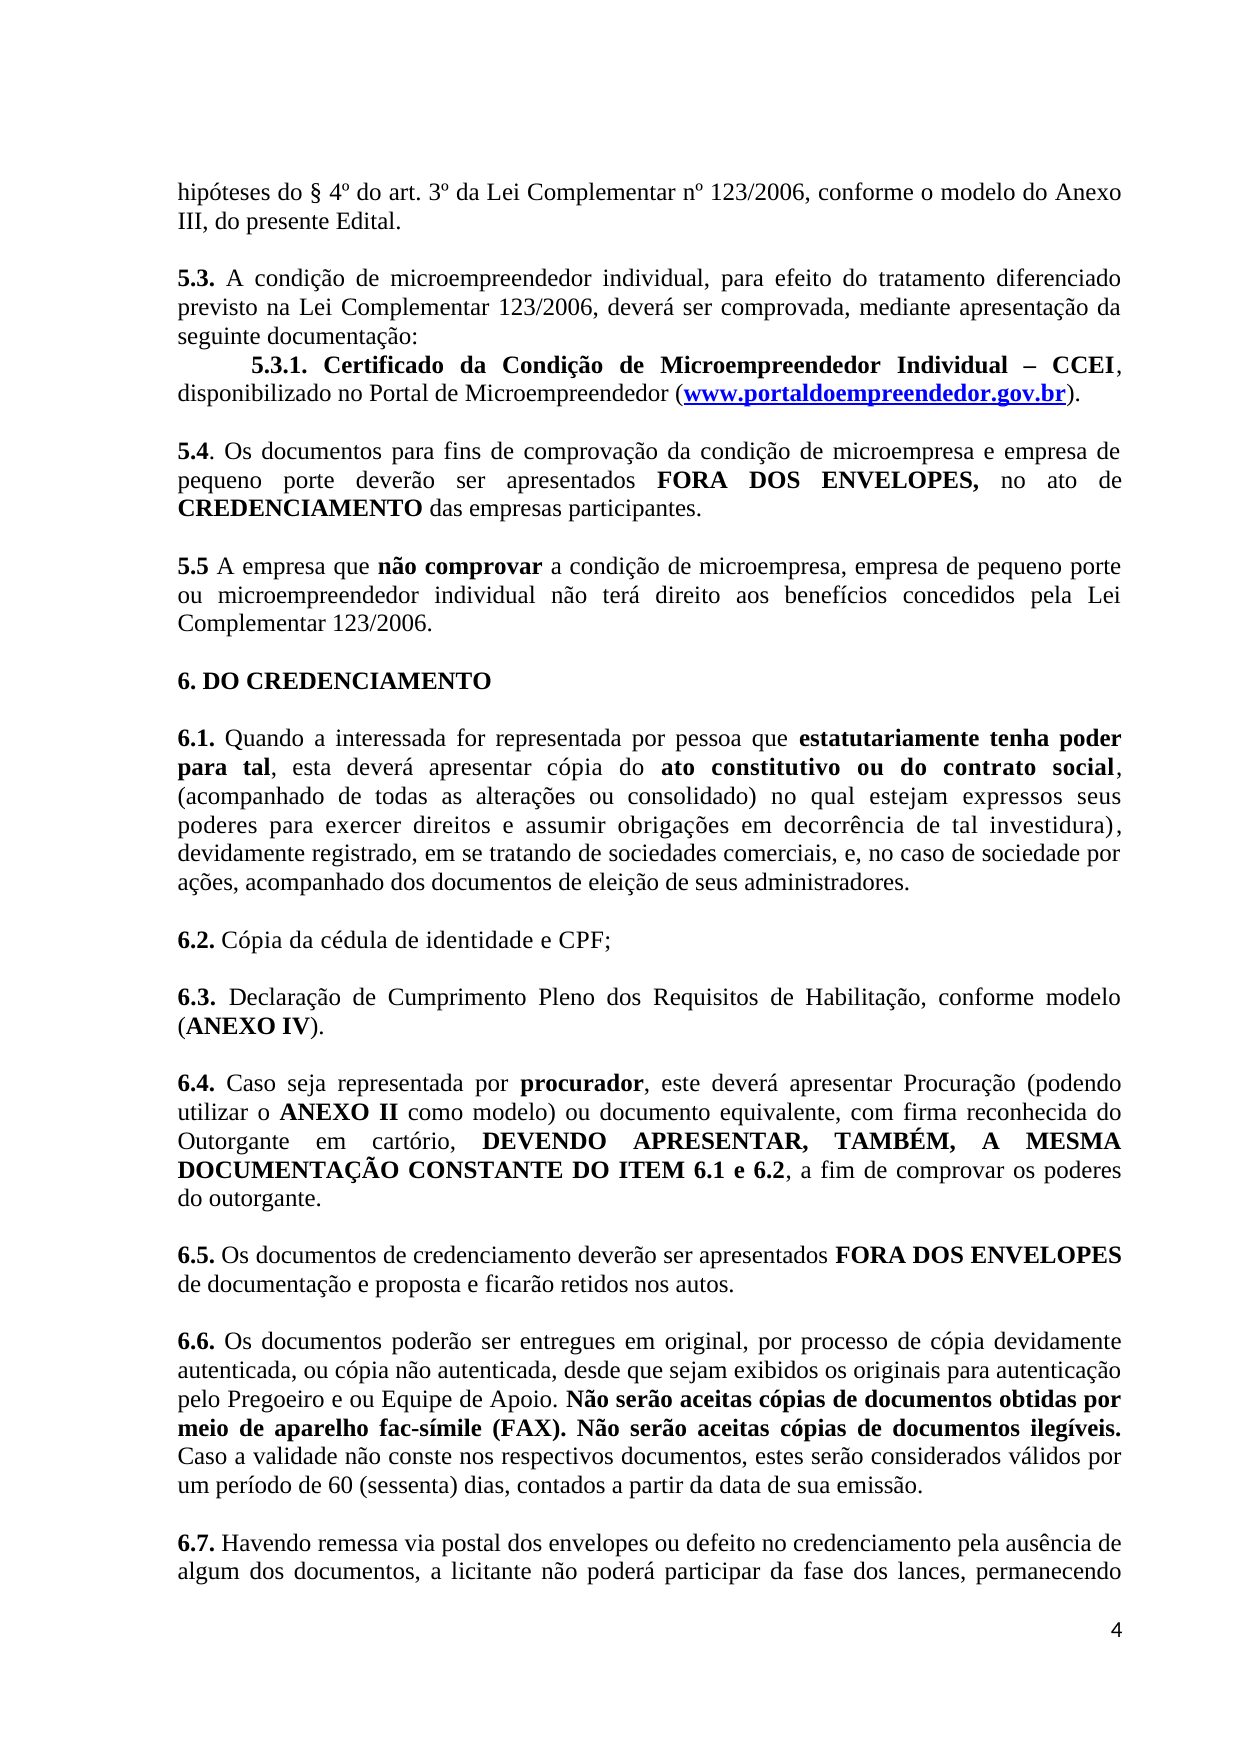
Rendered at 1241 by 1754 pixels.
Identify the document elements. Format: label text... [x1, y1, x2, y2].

text 5.3.1. Certificado da Condição de Microempreendedor Individual – CCEI, disponibilizado no Portal de Microempreendedor (www.portaldoempreendedor.gov.br). [177, 350, 1122, 407]
text 6.4. Caso seja representada por procurador, este deverá apresentar Procuração (podendo utilizar o ANEXO II como modelo) ou documento equivalente, com firma reconhecida do Outorgante em cartório, DEVENDO APRESENTAR, TAMBÉM, A MESMA DOCUMENTAÇÃO CONSTANTE DO ITEM 6.1 e 6.2, a fim de comprovar os poderes do outorgante. [177, 1068, 1122, 1212]
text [177, 177, 1122, 235]
text 5.5 A empresa que não comprovar a condição de microempresa, empresa de pequeno porte ou microempreendedor individual não terá direito aos benefícios concedidos pela Lei Complementar 123/2006. [177, 551, 1122, 637]
text 6.6. Os documentos poderão ser entregues em original, por processo de cópia devidamente autenticada, ou cópia não autenticada, desde que sejam exibidos os originais para autenticação pelo Pregoeiro e ou Equipe de Apoio. Não serão aceitas cópias de documentos obtidas por meio de aparelho fac-símile (FAX). Não serão aceitas cópias de documentos ilegíveis. Caso a validade não conste nos respectivos documentos, estes serão considerados válidos por um período de 60 (sessenta) dias, contados a partir da data de sua emissão. [177, 1326, 1122, 1499]
text 5.4. Os documentos para fins de comprovação da condição de microempresa e empresa de pequeno porte deverão ser apresentados FORA DOS ENVELOPES, no ato de CREDENCIAMENTO das empresas participantes. [177, 436, 1122, 522]
text 6.1. Quando a interessada for representada por pessoa que estatutariamente tenha poder para tal, esta deverá apresentar cópia do ato constitutivo ou do contrato social, (acompanhado de todas as alterações ou consolidado) no qual estejam expressos seus poderes para exercer direitos e assumir obrigações em decorrência de tal investidura), devidamente registrado, em se tratando de sociedades comerciais, e, no caso de sociedade por ações, acompanhado dos documentos de eleição de seus administradores. [177, 723, 1122, 896]
text 6.5. Os documentos de credenciamento deverão ser apresentados FORA DOS ENVELOPES de documentação e proposta e ficarão retidos nos autos. [177, 1240, 1122, 1298]
text 6.2. Cópia da cédula de identidade e CPF; [177, 925, 1122, 953]
text 6. DO CREDENCIAMENTO [177, 666, 1122, 695]
text 6.3. Declaração de Cumprimento Pleno dos Requisitos de Habilitação, conforme modelo (ANEXO IV). [177, 982, 1122, 1040]
text 5.3. A condição de microempreendedor individual, para efeito do tratamento diferenciado previsto na Lei Complementar 123/2006, deverá ser comprovada, mediante apresentação da seguinte documentação: [177, 263, 1122, 350]
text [177, 1528, 1122, 1585]
